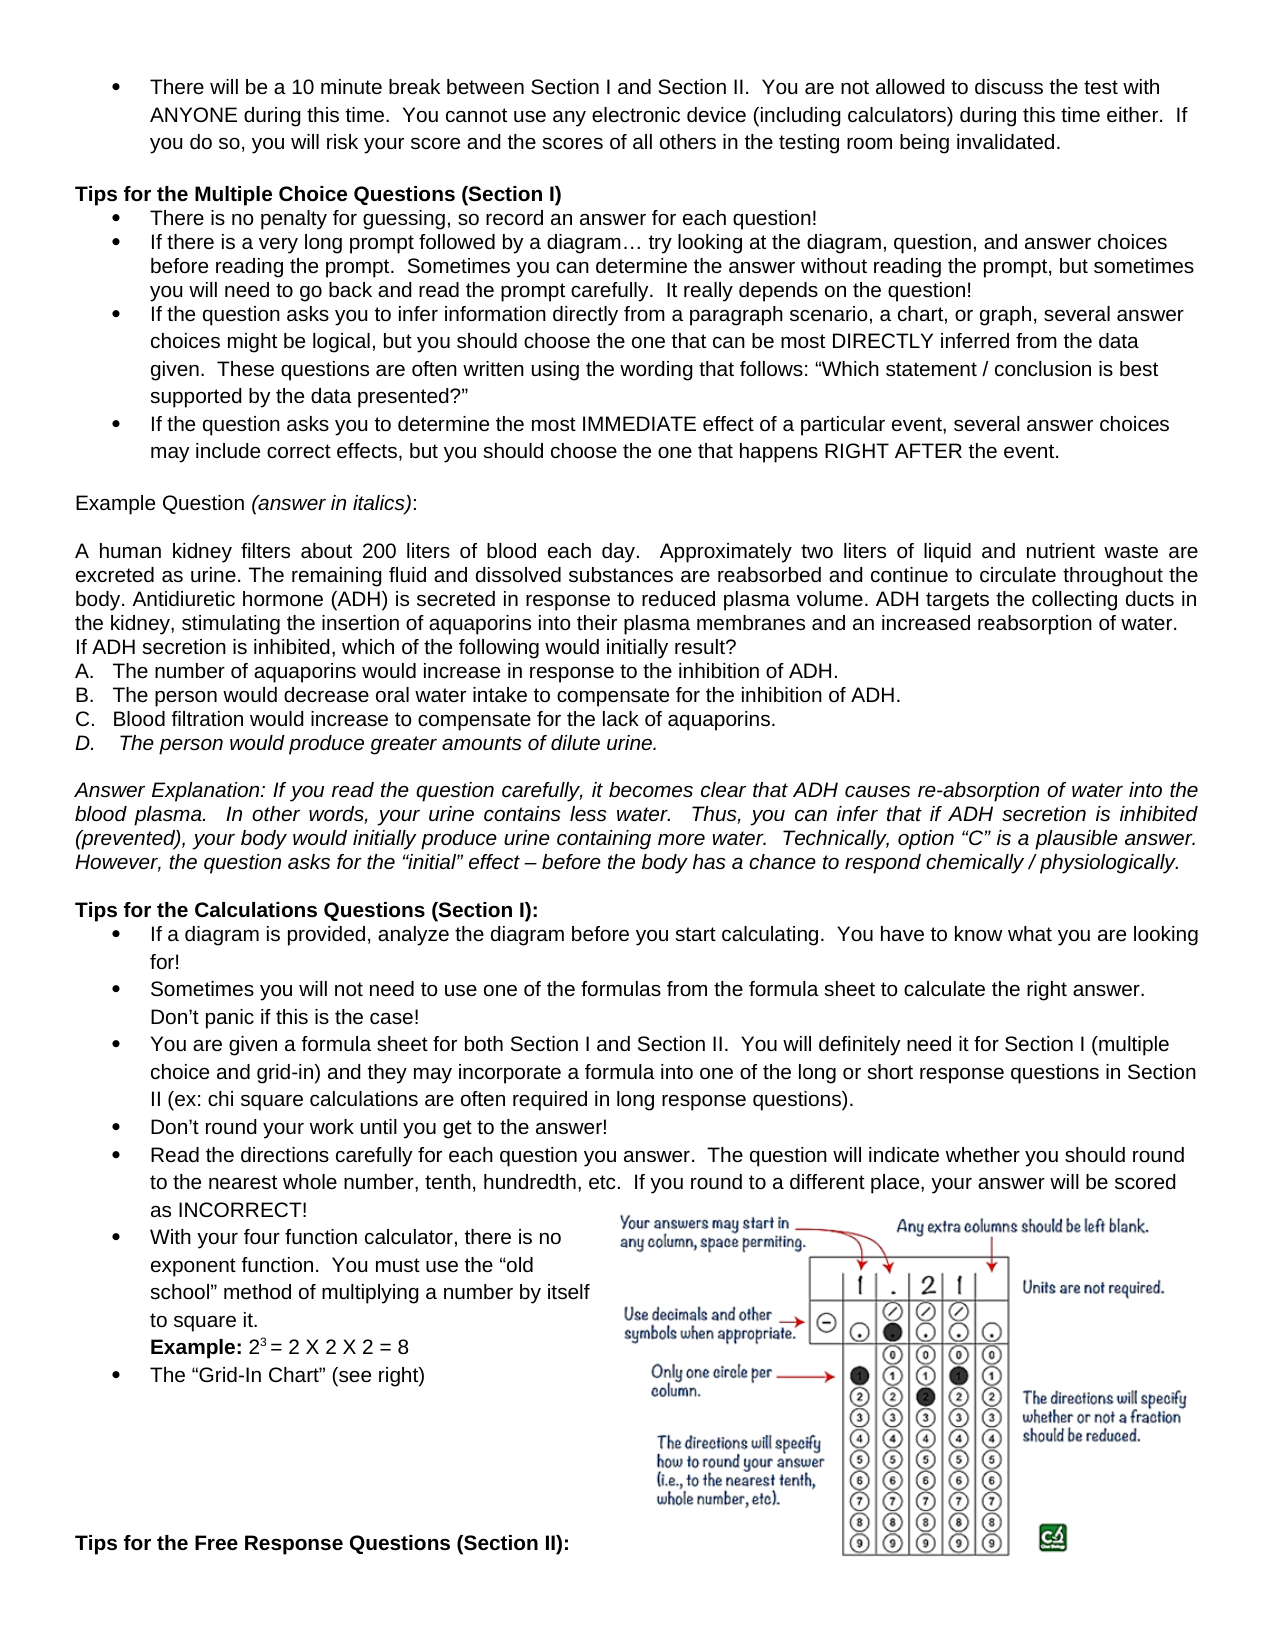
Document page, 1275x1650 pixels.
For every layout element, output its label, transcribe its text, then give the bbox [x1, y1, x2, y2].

list If a diagram is provided, analyze the diagram before you start calculating. You have to know what you are looking for! [112, 922, 1200, 973]
list You are given a formula sheet for both Section I and Section II. You will definitely need it for Section I (multiple choice and grid-in) and they may incorporate a formula into one of the long or short response questions in Section II (ex: chi square calculations are often required in long response questions). [112, 1032, 1200, 1111]
list Blood filtration would increase to compensate for the lack of aquaporins. [75, 706, 1200, 730]
picture [610, 1201, 1205, 1567]
list The number of aquaporins would increase in response to the inhibition of ADH. [75, 658, 1200, 682]
text Example Question (answer in italics): [75, 491, 1200, 515]
list The person would produce greater amounts of dilute urine. [75, 730, 1200, 754]
list With your four function calculator, there is no exponent function. You must use the “old school” method of multiplying a number by itself to square it. [112, 1225, 610, 1332]
list There is no penalty for guessing, so record an answer for each question! [112, 206, 1200, 229]
text Answer Explanation: If you read the question carefully, it becomes clear that ADH causes re-absorption of water into the blood plasma. In other words, your urine contains less water. Thus, you can infer that if ADH secretion is inhibited (prevented), your body would initially produce urine containing more water. Technically, option “C” is a plausible answer. However, the question asks for the “initial” effect – before the body has a chance to respond chemically / physiologically. [75, 778, 1200, 874]
list If the question asks you to determine the most IMMEDIATE effect of a particular event, several answer choices may include correct effects, but you should choose the one that happens RIGHT AFTER the event. [112, 412, 1200, 463]
text If ADH secretion is inhibited, which of the following would initially result? [75, 634, 1200, 658]
list Example: 23 = 2 X 2 X 2 = 8 [150, 1335, 610, 1359]
list There will be a 10 minute break between Section I and Section II. You are not allowed to discuss the test with ANYONE during this time. You cannot use any electronic device (including calculators) during this time either. If you do so, you will risk your score and the scores of all others in the testing room being invalidated. [112, 75, 1200, 154]
list Don’t round your work until you get to the answer! [112, 1115, 1200, 1139]
list The person would decrease oral water intake to compensate for the inhibition of ADH. [75, 682, 1200, 706]
text Tips for the Multiple Choice Questions (Section I) [75, 182, 1200, 206]
list Sometimes you will not need to use one of the formulas from the formula sheet to calculate the right answer. Don’t panic if this is the case! [112, 977, 1200, 1029]
text Tips for the Free Response Questions (Section II): [75, 1530, 610, 1554]
list The “Grid-In Chart” (see right) [112, 1363, 610, 1387]
text Tips for the Calculations Questions (Section I): [75, 898, 1200, 922]
list If there is a very long prompt followed by a diagram… try looking at the diagram, question, and answer choices before reading the prompt. Sometimes you can determine the answer without reading the prompt, but sometimes you will need to go back and read the prompt carefully. It really depends on the question! [112, 229, 1200, 302]
list Read the directions carefully for each question you answer. The question will indicate whether you should round to the nearest whole number, tenth, hundredth, etc. If you round to a different place, your answer will be scored as INCORRECT! [112, 1142, 1200, 1221]
text A human kidney filters about 200 liters of blood each day. Approximately two liters of liquid and nutrient waste are excreted as urine. The remaining fluid and dissolved substances are reabsorbed and continue to circulate throughout the body. Antidiuretic hormone (ADH) is secreted in response to reduced plasma volume. ADH targets the collecting ducts in the kidney, stimulating the insertion of aquaporins into their plasma membranes and an increased reabsorption of water. [75, 539, 1200, 634]
list If the question asks you to infer information directly from a paragraph scenario, a chart, or graph, several answer choices might be logical, but you should choose the one that can be most DIRECTLY inferred from the data given. These questions are often written using the wording that follows: “Which statement / conclusion is best supported by the data presented?” [112, 302, 1200, 408]
